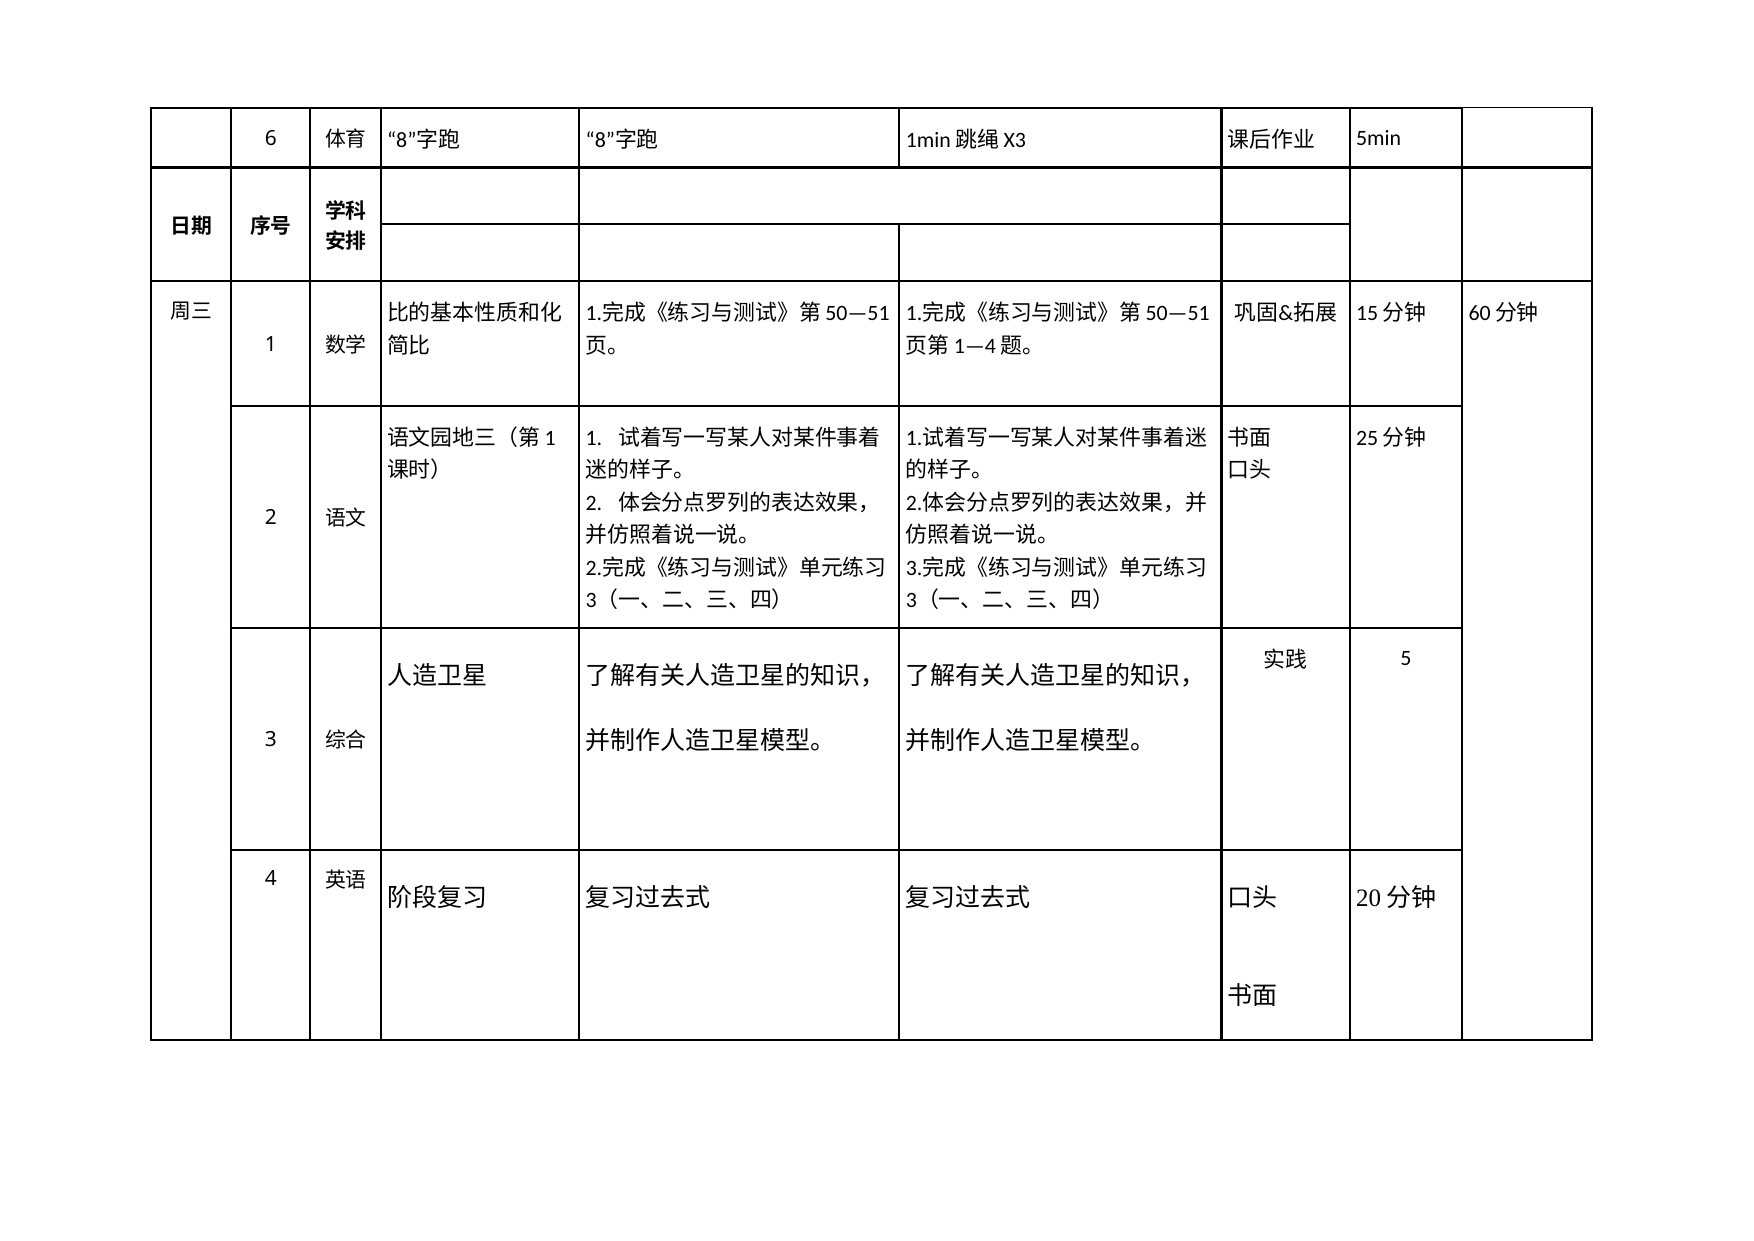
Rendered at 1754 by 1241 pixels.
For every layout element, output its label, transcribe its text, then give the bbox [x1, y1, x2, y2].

table_cell 巩固&拓展 [1223, 282, 1349, 405]
table_cell 复习过去式 [900, 851, 1220, 1038]
table_cell 了解有关人造卫星的知识，并制作人造卫星模型。 [580, 629, 898, 849]
table_cell [382, 225, 578, 280]
table_cell [900, 225, 1220, 280]
table_cell 人造卫星 [382, 629, 578, 849]
table_cell 周三 [152, 282, 230, 1038]
table_cell 试着写一写某人对某件事着迷的样子。 体会分点罗列的表达效果，并仿照着说一说。 2.完成《练习与测试》单元练习3（一、二、三、四） [580, 407, 898, 627]
table_cell [1223, 169, 1349, 223]
table_cell 3 [232, 629, 309, 849]
table_cell 复习过去式 [580, 851, 898, 1038]
table_cell 实践 [1223, 629, 1349, 849]
table_cell 1.完成《练习与测试》第50—51页第1—4题。 [900, 282, 1220, 405]
table_cell 学科安排 [311, 169, 380, 280]
table_cell 语文 [311, 407, 380, 627]
table_cell 数学 [311, 282, 380, 405]
table_cell [382, 169, 578, 223]
table_cell 了解有关人造卫星的知识，并制作人造卫星模型。 [900, 629, 1220, 849]
table_cell 英语 [311, 851, 380, 1038]
table_cell [580, 169, 1220, 223]
table_cell 1.试着写一写某人对某件事着迷的样子。 2.体会分点罗列的表达效果，并仿照着说一说。 3.完成《练习与测试》单元练习3（一、二、三、四） [900, 407, 1220, 627]
table_cell 4 [232, 851, 309, 1038]
table_cell 20分钟 [1351, 851, 1461, 1038]
table_cell 15分钟 [1351, 282, 1461, 405]
table_cell 6 [232, 109, 309, 166]
table_cell 1 [232, 282, 309, 405]
table_cell 5min [1351, 109, 1461, 166]
table_cell 2 [232, 407, 309, 627]
table_cell 25分钟 [1351, 407, 1461, 627]
table_cell “8”字跑 [382, 109, 578, 166]
table_cell 课后作业 [1223, 109, 1349, 166]
table_cell “8”字跑 [580, 109, 898, 166]
table_cell 序号 [232, 169, 309, 280]
table_cell 阶段复习 [382, 851, 578, 1038]
table_cell [1463, 169, 1591, 280]
table_cell 日期 [152, 169, 230, 280]
table_cell 体育 [311, 109, 380, 166]
table_cell 60分钟 [1463, 282, 1591, 1038]
table_cell [1351, 169, 1461, 280]
table_cell 1.完成《练习与测试》第50—51页。 [580, 282, 898, 405]
table_cell 比的基本性质和化简比 [382, 282, 578, 405]
table_cell 1min跳绳X3 [900, 109, 1220, 166]
table_cell 综合 [311, 629, 380, 849]
table_cell 语文园地三（第1课时） [382, 407, 578, 627]
table_cell 5 [1351, 629, 1461, 849]
table_cell [580, 225, 898, 280]
table_cell [1223, 225, 1349, 280]
table_cell 书面 口头 [1223, 407, 1349, 627]
table_cell 口头 书面 [1223, 851, 1349, 1038]
